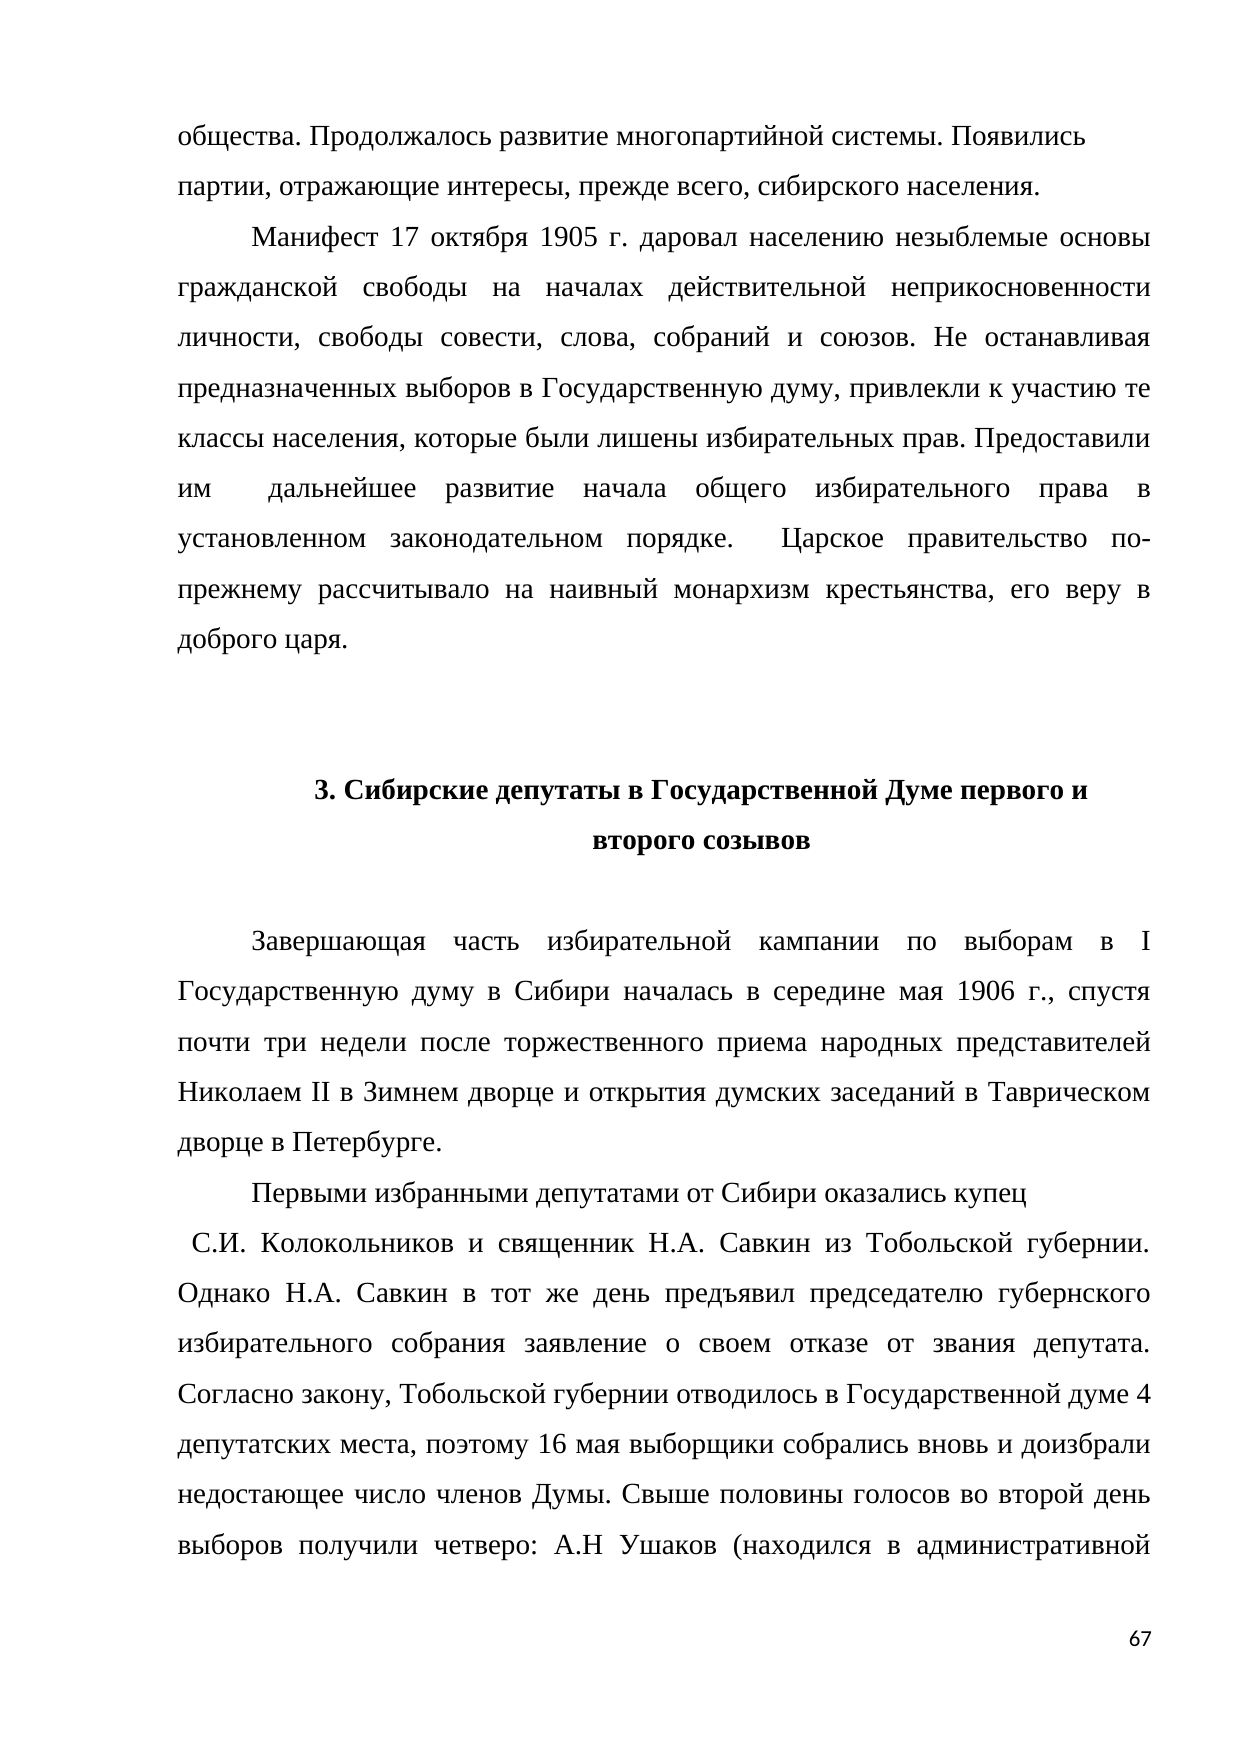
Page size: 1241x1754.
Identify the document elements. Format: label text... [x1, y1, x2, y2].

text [177, 1225, 1152, 1560]
text 3. Сибирские депутаты в Государственной Думе первого и [177, 772, 1152, 806]
text второго созывов [177, 822, 1152, 856]
text Манифест 17 октября 1905 г. даровал населению незыблемые основы гражданской свободы на началах действительной неприкосновенности личности, свободы совести, слова, собраний и союзов. Не останавливая предназначенных выборов в Государственную думу, привлекли к участию те классы населения, которые были лишены избирательных прав. Предоставили им дальнейшее развитие начала общего избирательного права в установленном законодательном порядке. Царское правительство по-прежнему рассчитывало на наивный монархизм крестьянства, его веру в доброго царя. [177, 219, 1152, 655]
text Завершающая часть избирательной кампании по выборам в I Государственную думу в Сибири началась в середине мая 1906 г., спустя почти три недели после торжественного приема народных представителей Николаем II в Зимнем дворце и открытия думских заседаний в Таврическом дворце в Петербурге. [177, 923, 1152, 1158]
text Первыми избранными депутатами от Сибири оказались купец [177, 1175, 1152, 1208]
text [177, 118, 1152, 202]
